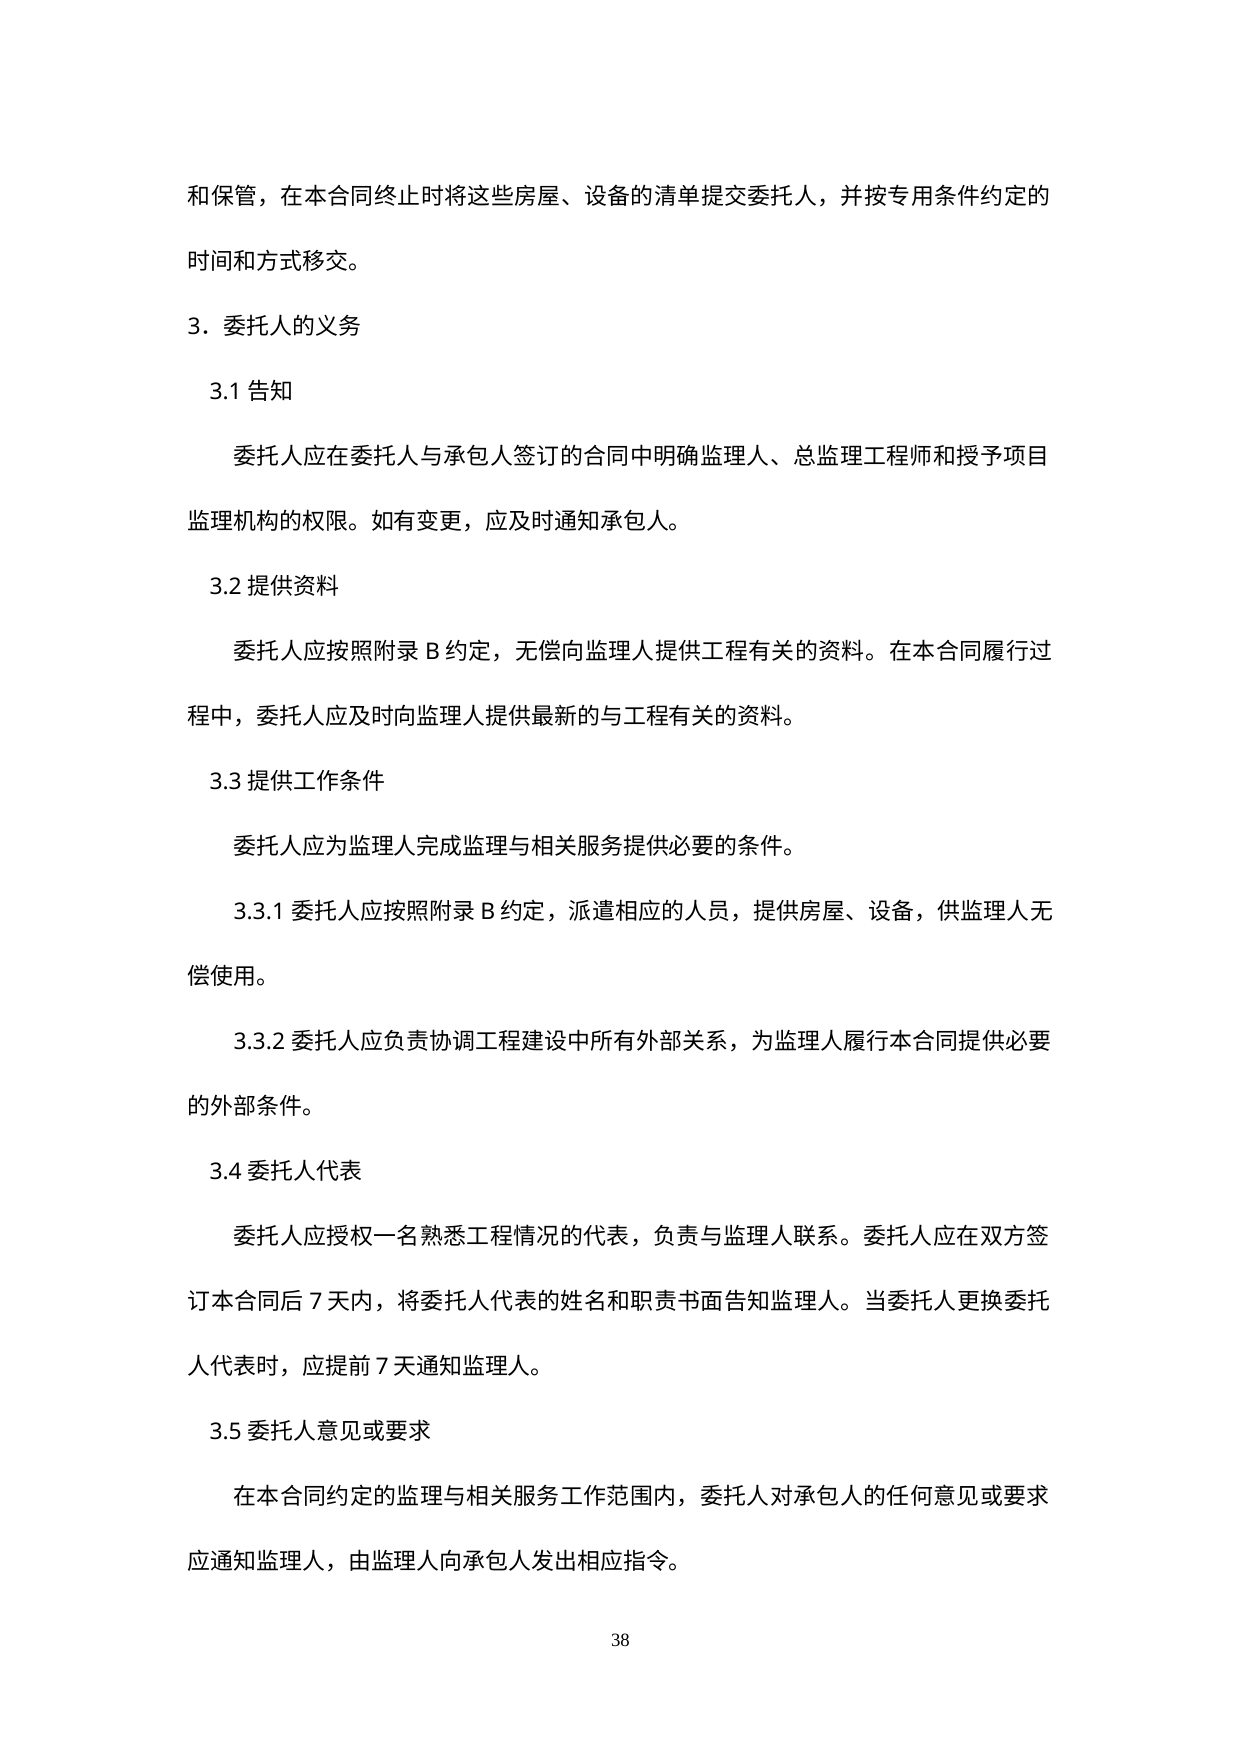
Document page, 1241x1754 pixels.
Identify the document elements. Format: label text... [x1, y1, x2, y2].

text 委托人应授权一名熟悉工程情况的代表，负责与监理人联系。委托人应在双方签订本合同后7天内，将委托人代表的姓名和职责书面告知监理人。当委托人更换委托人代表时，应提前7天通知监理人。 [187, 1202, 1053, 1397]
text 3.3.2 委托人应负责协调工程建设中所有外部关系，为监理人履行本合同提供必要的外部条件。 [187, 1007, 1053, 1137]
text 委托人应按照附录B约定，无偿向监理人提供工程有关的资料。在本合同履行过程中，委托人应及时向监理人提供最新的与工程有关的资料。 [187, 617, 1053, 747]
text 3.3 提供工作条件 [209, 747, 1053, 812]
text 委托人应在委托人与承包人签订的合同中明确监理人、总监理工程师和授予项目监理机构的权限。如有变更，应及时通知承包人。 [187, 422, 1053, 552]
text 3.4 委托人代表 [209, 1137, 1053, 1202]
text 3.3.1 委托人应按照附录B约定，派遣相应的人员，提供房屋、设备，供监理人无偿使用。 [187, 877, 1053, 1007]
text 3.5 委托人意见或要求 [209, 1397, 1053, 1462]
text 在本合同约定的监理与相关服务工作范围内，委托人对承包人的任何意见或要求应通知监理人，由监理人向承包人发出相应指令。 [187, 1462, 1053, 1592]
text 委托人应为监理人完成监理与相关服务提供必要的条件。 [187, 812, 1053, 877]
text 3.1 告知 [209, 357, 1053, 422]
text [187, 162, 1053, 292]
subtitle 3．委托人的义务 [187, 292, 1053, 357]
text 3.2 提供资料 [209, 552, 1053, 617]
